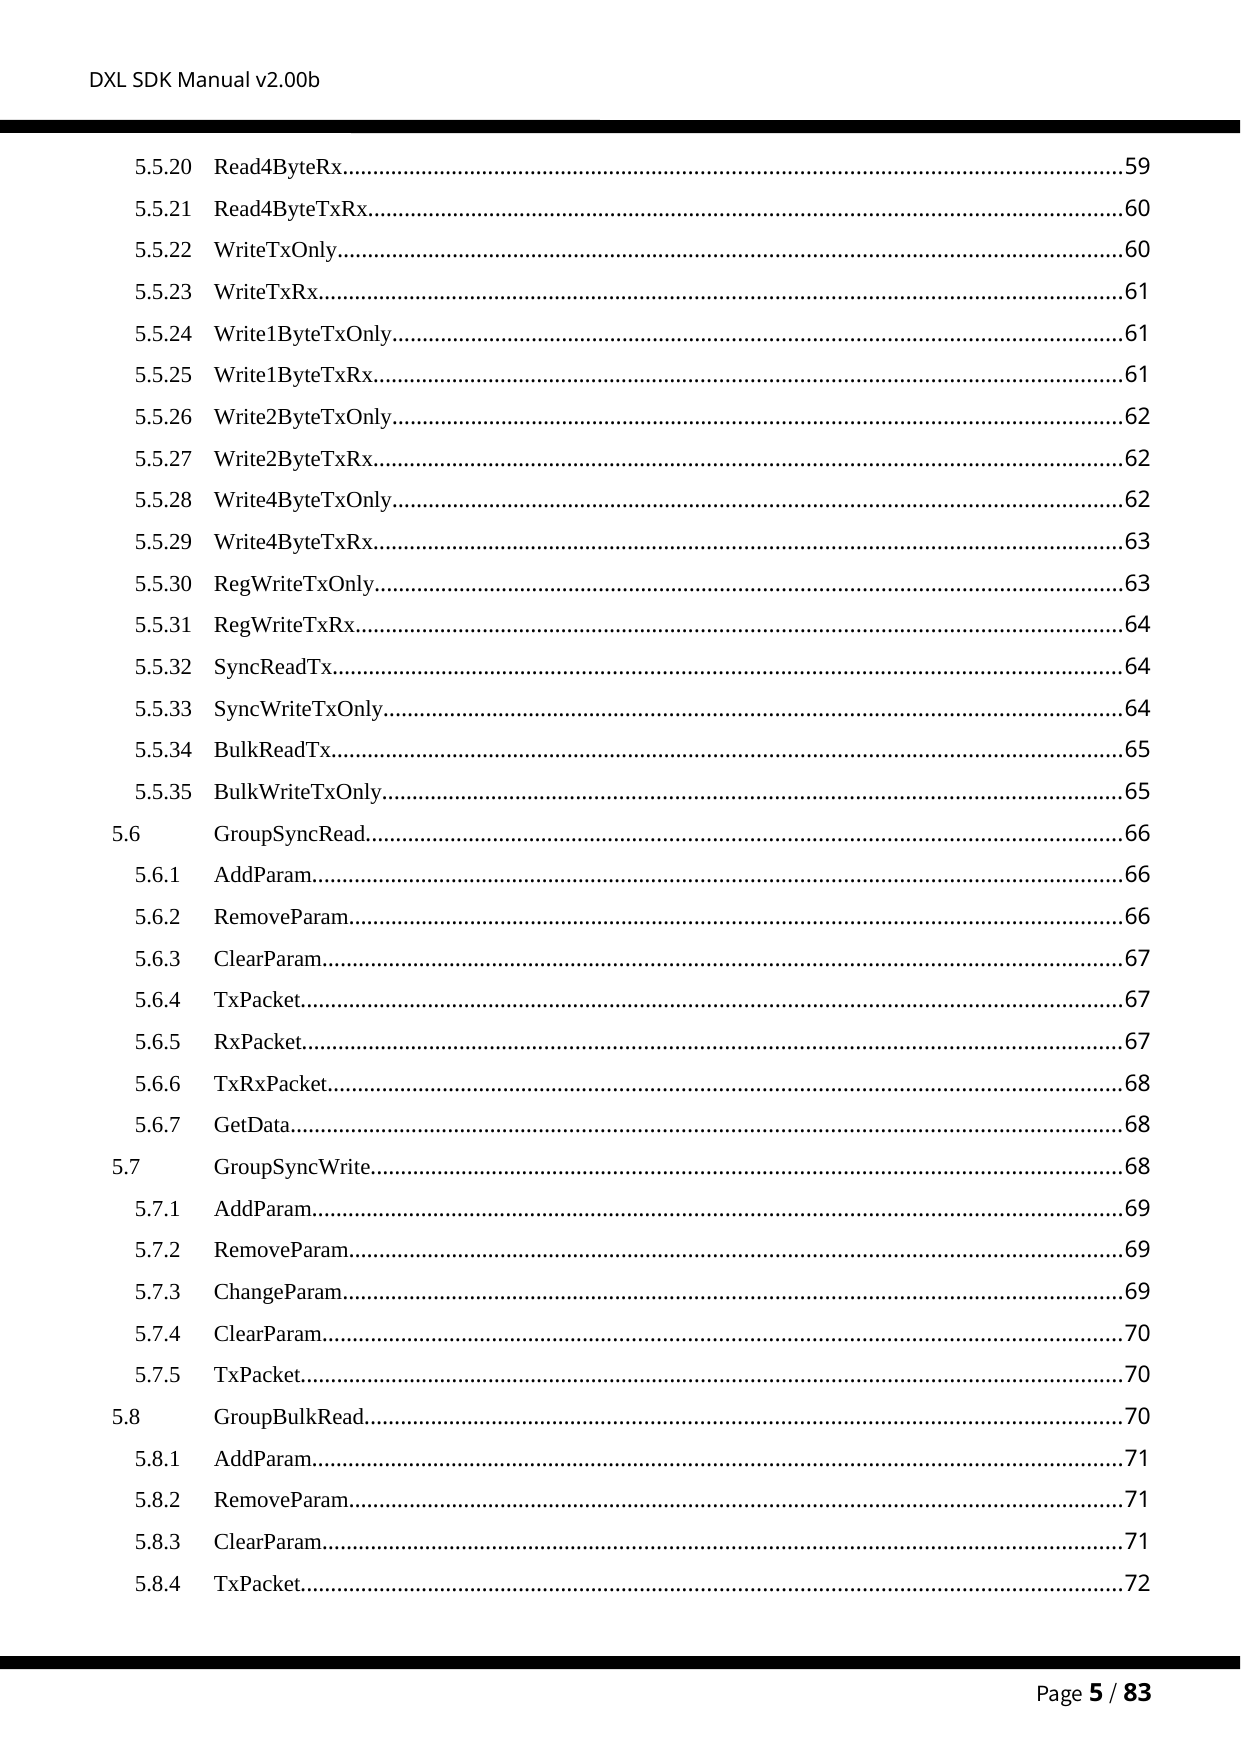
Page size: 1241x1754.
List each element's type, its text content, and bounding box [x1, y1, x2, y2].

text 5.5.20 Read4ByteRx 59 [134, 150, 1152, 181]
text 5.7.5 TxPacket 70 [134, 1358, 1152, 1389]
text 5.8.3 ClearParam 71 [134, 1525, 1152, 1556]
text 5.5.24 Write1ByteTxOnly 61 [134, 317, 1152, 348]
text 5.5.26 Write2ByteTxOnly 62 [134, 400, 1152, 431]
text 5.6.3 ClearParam 67 [134, 942, 1152, 973]
text 5.6.5 RxPacket 67 [134, 1025, 1152, 1056]
text 5.5.29 Write4ByteTxRx 63 [134, 525, 1152, 556]
text 5.8.2 RemoveParam 71 [134, 1483, 1152, 1514]
text 5.8 GroupBulkRead 70 [112, 1400, 1152, 1431]
text 5.7 GroupSyncWrite 68 [112, 1150, 1152, 1181]
text 5.5.31 RegWriteTxRx 64 [134, 608, 1152, 639]
text 5.6.2 RemoveParam 66 [134, 900, 1152, 931]
text 5.6.6 TxRxPacket 68 [134, 1067, 1152, 1098]
text 5.5.23 WriteTxRx 61 [134, 275, 1152, 306]
text 5.7.1 AddParam 69 [134, 1192, 1152, 1223]
text 5.5.25 Write1ByteTxRx 61 [134, 358, 1152, 389]
text 5.5.32 SyncReadTx 64 [134, 650, 1152, 681]
text 5.6 GroupSyncRead 66 [112, 817, 1152, 848]
text 5.5.28 Write4ByteTxOnly 62 [134, 483, 1152, 514]
text 5.7.4 ClearParam 70 [134, 1317, 1152, 1348]
text 5.7.3 ChangeParam 69 [134, 1275, 1152, 1306]
text 5.6.7 GetData 68 [134, 1108, 1152, 1139]
text 5.6.4 TxPacket 67 [134, 983, 1152, 1014]
text 5.6.1 AddParam 66 [134, 858, 1152, 889]
text 5.5.34 BulkReadTx 65 [134, 733, 1152, 764]
text 5.8.4 TxPacket 72 [134, 1567, 1152, 1598]
text 5.5.22 WriteTxOnly 60 [134, 233, 1152, 264]
text 5.5.33 SyncWriteTxOnly 64 [134, 692, 1152, 723]
text 5.5.27 Write2ByteTxRx 62 [134, 442, 1152, 473]
text 5.5.21 Read4ByteTxRx 60 [134, 192, 1152, 223]
text 5.8.1 AddParam 71 [134, 1442, 1152, 1473]
text 5.5.35 BulkWriteTxOnly 65 [134, 775, 1152, 806]
text 5.5.30 RegWriteTxOnly 63 [134, 567, 1152, 598]
text 5.7.2 RemoveParam 69 [134, 1233, 1152, 1264]
